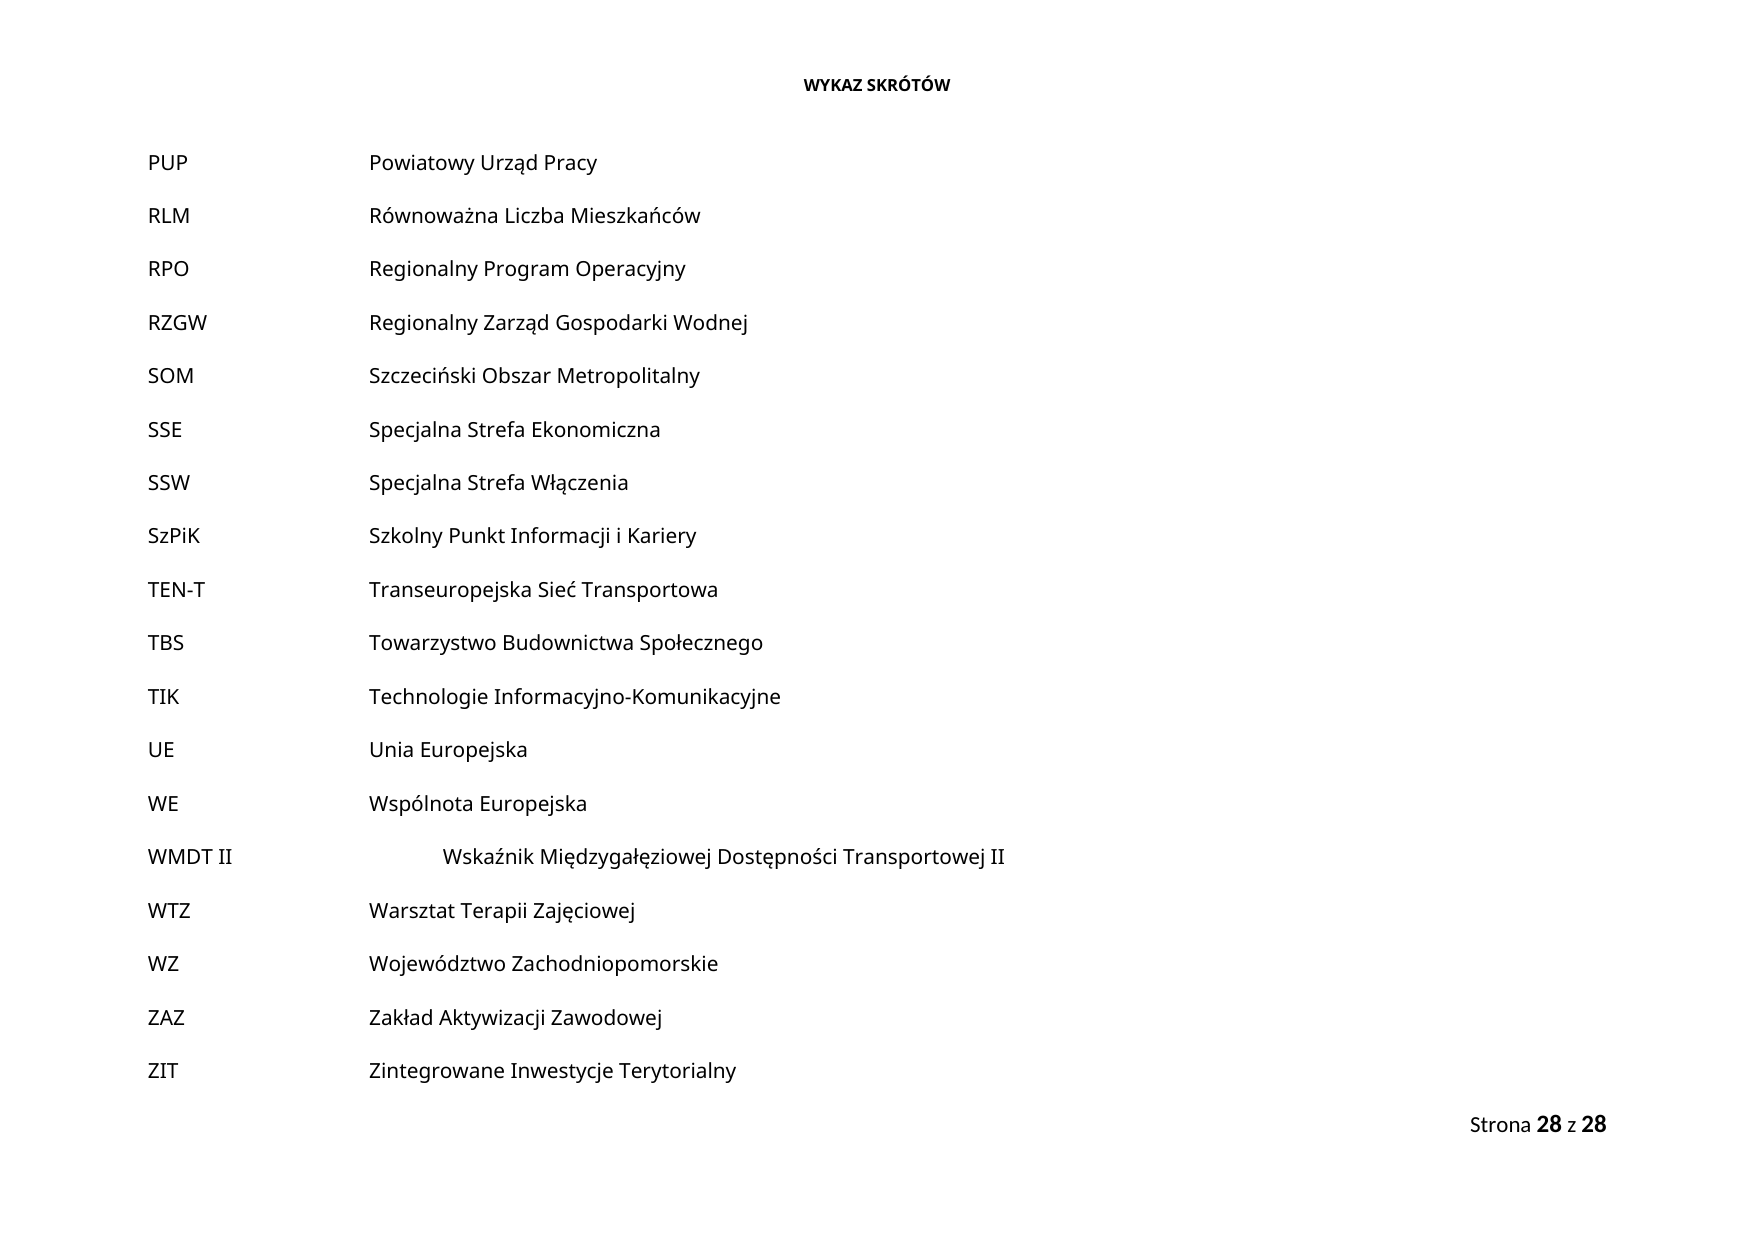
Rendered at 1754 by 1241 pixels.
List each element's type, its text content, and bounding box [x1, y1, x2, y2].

text ZIT Zintegrowane Inwestycje Terytorialny [148, 1056, 1606, 1084]
text SOM Szczeciński Obszar Metropolitalny [148, 361, 1606, 390]
text WE Wspólnota Europejska [148, 789, 1606, 817]
text SSE Specjalna Strefa Ekonomiczna [148, 415, 1606, 443]
text TBS Towarzystwo Budownictwa Społecznego [148, 628, 1606, 657]
text WMDT II Wskaźnik Międzygałęziowej Dostępności Transportowej II [148, 842, 1606, 871]
text WTZ Warsztat Terapii Zajęciowej [148, 896, 1606, 924]
text RLM Równoważna Liczba Mieszkańców [148, 201, 1606, 229]
text RZGW Regionalny Zarząd Gospodarki Wodnej [148, 308, 1606, 336]
text SSW Specjalna Strefa Włączenia [148, 468, 1606, 497]
text RPO Regionalny Program Operacyjny [148, 254, 1606, 283]
text ZAZ Zakład Aktywizacji Zawodowej [148, 1003, 1606, 1031]
text PUP Powiatowy Urząd Pracy [148, 148, 1606, 176]
text TEN-T Transeuropejska Sieć Transportowa [148, 575, 1606, 603]
text UE Unia Europejska [148, 735, 1606, 764]
text TIK Technologie Informacyjno-Komunikacyjne [148, 682, 1606, 710]
text WZ Województwo Zachodniopomorskie [148, 949, 1606, 978]
text SzPiK Szkolny Punkt Informacji i Kariery [148, 522, 1606, 550]
